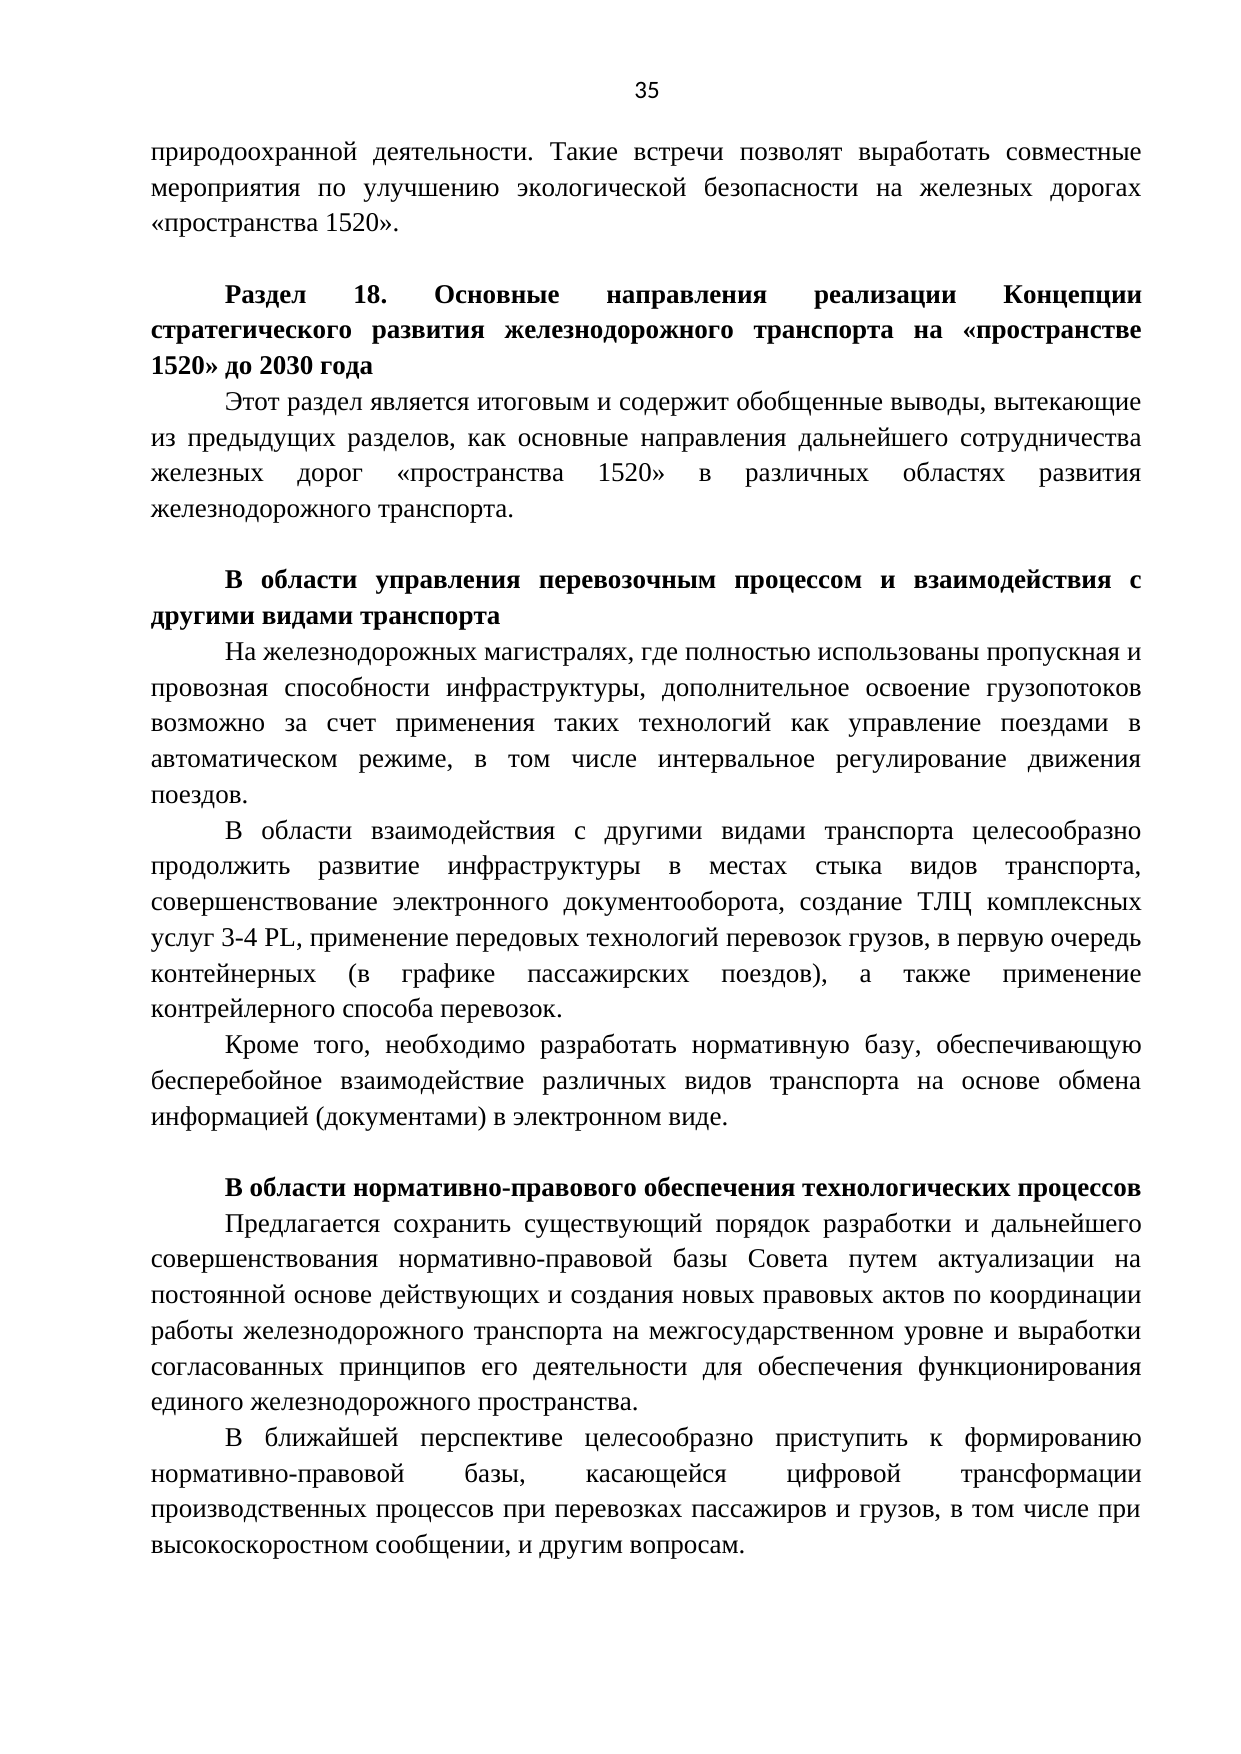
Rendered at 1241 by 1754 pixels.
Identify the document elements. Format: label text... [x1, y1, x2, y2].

text В ближайшей перспективе целесообразно приступить к формированию нормативно-правовой базы, касающейся цифровой трансформации производственных процессов при перевозках пассажиров и грузов, в том числе при высокоскоростном сообщении, и другим вопросам. [151, 1421, 1143, 1559]
text На железнодорожных магистралях, где полностью использованы пропускная и провозная способности инфраструктуры, дополнительное освоение грузопотоков возможно за счет применения таких технологий как управление поездами в автоматическом режиме, в том числе интервальное регулирование движения поездов. [151, 635, 1143, 809]
text Этот раздел является итоговым и содержит обобщенные выводы, вытекающие из предыдущих разделов, как основные направления дальнейшего сотрудничества железных дорог «пространства 1520» в различных областях развития железнодорожного транспорта. [151, 385, 1143, 523]
text В области нормативно-правового обеспечения технологических процессов [151, 1171, 1143, 1202]
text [151, 135, 1143, 237]
text В области управления перевозочным процессом и взаимодействия с другими видами транспорта [151, 564, 1143, 631]
text Раздел 18. Основные направления реализации Концепции стратегического развития железнодорожного транспорта на «пространстве 1520» до 2030 года [151, 278, 1143, 380]
text Предлагается сохранить существующий порядок разработки и дальнейшего совершенствования нормативно-правовой базы Совета путем актуализации на постоянной основе действующих и создания новых правовых актов по координации работы железнодорожного транспорта на межгосударственном уровне и выработки согласованных принципов его деятельности для обеспечения функционирования единого железнодорожного пространства. [151, 1207, 1143, 1417]
text Кроме того, необходимо разработать нормативную базу, обеспечивающую бесперебойное взаимодействие различных видов транспорта на основе обмена информацией (документами) в электронном виде. [151, 1028, 1143, 1131]
text В области взаимодействия с другими видами транспорта целесообразно продолжить развитие инфраструктуры в местах стыка видов транспорта, совершенствование электронного документооборота, создание ТЛЦ комплексных услуг 3-4 PL, применение передовых технологий перевозок грузов, в первую очередь контейнерных (в графике пассажирских поездов), а также применение контрейлерного способа перевозок. [151, 814, 1143, 1023]
